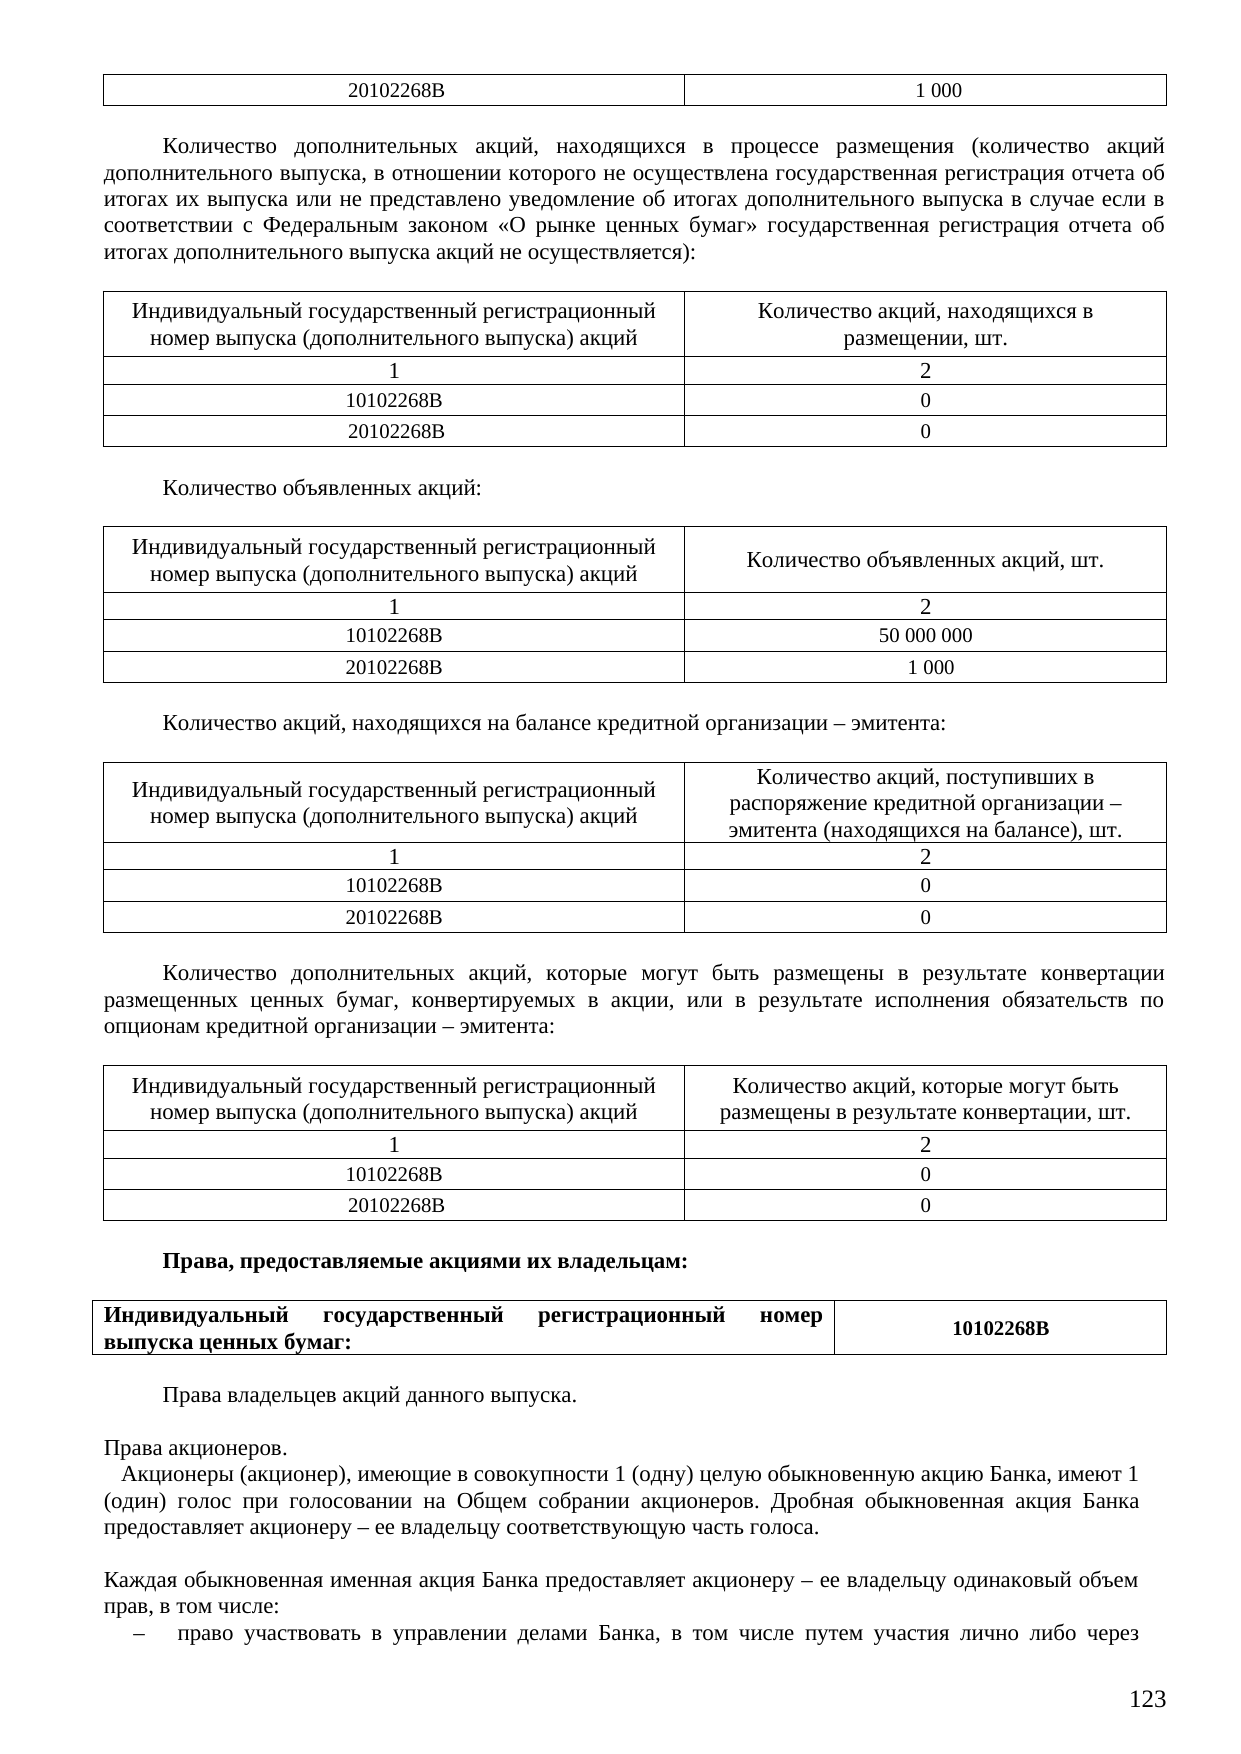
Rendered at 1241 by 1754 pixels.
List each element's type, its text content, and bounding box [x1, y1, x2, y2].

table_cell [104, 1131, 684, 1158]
text Количество объявленных акций: [103, 473, 1167, 500]
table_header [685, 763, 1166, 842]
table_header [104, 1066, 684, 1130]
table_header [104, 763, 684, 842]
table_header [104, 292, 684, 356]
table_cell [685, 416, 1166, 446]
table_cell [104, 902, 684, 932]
text Количество акций, находящихся на балансе кредитной организации – эмитента: [103, 709, 1167, 736]
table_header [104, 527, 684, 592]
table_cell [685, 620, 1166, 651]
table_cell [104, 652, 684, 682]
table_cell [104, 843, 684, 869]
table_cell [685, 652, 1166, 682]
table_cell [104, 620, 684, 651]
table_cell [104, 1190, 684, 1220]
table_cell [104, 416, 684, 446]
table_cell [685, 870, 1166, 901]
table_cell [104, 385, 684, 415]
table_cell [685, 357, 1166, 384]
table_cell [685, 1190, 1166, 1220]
text Права, предоставляемые акциями их владельцам: [103, 1248, 1167, 1274]
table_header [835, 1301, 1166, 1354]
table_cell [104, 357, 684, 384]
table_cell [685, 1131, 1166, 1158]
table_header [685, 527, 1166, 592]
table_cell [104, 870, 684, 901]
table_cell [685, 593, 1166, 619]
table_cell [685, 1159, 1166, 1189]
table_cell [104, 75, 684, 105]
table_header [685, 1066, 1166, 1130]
text Количество дополнительных акций, находящихся в процессе размещения (количество акций дополнительного выпуска, в отношении которого не осуществлена государственная регистрация отчета об итогах их выпуска или не представлено уведомление об итогах дополнительного выпуска в случае если в соответствии с Федеральным законом «О рынке ценных бумаг» государственная регистрация отчета об итогах дополнительного выпуска акций не осуществляется): [103, 132, 1167, 264]
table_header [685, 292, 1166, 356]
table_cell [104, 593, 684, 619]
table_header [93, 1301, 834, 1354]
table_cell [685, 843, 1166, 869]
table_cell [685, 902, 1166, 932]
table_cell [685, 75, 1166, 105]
text Права владельцев акций данного выпуска. [103, 1381, 1167, 1408]
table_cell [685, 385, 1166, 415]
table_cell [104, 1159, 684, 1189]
text Количество дополнительных акций, которые могут быть размещены в результате конвертации размещенных ценных бумаг, конвертируемых в акции, или в результате исполнения обязательств по опционам кредитной организации – эмитента: [103, 959, 1167, 1038]
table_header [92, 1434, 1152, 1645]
